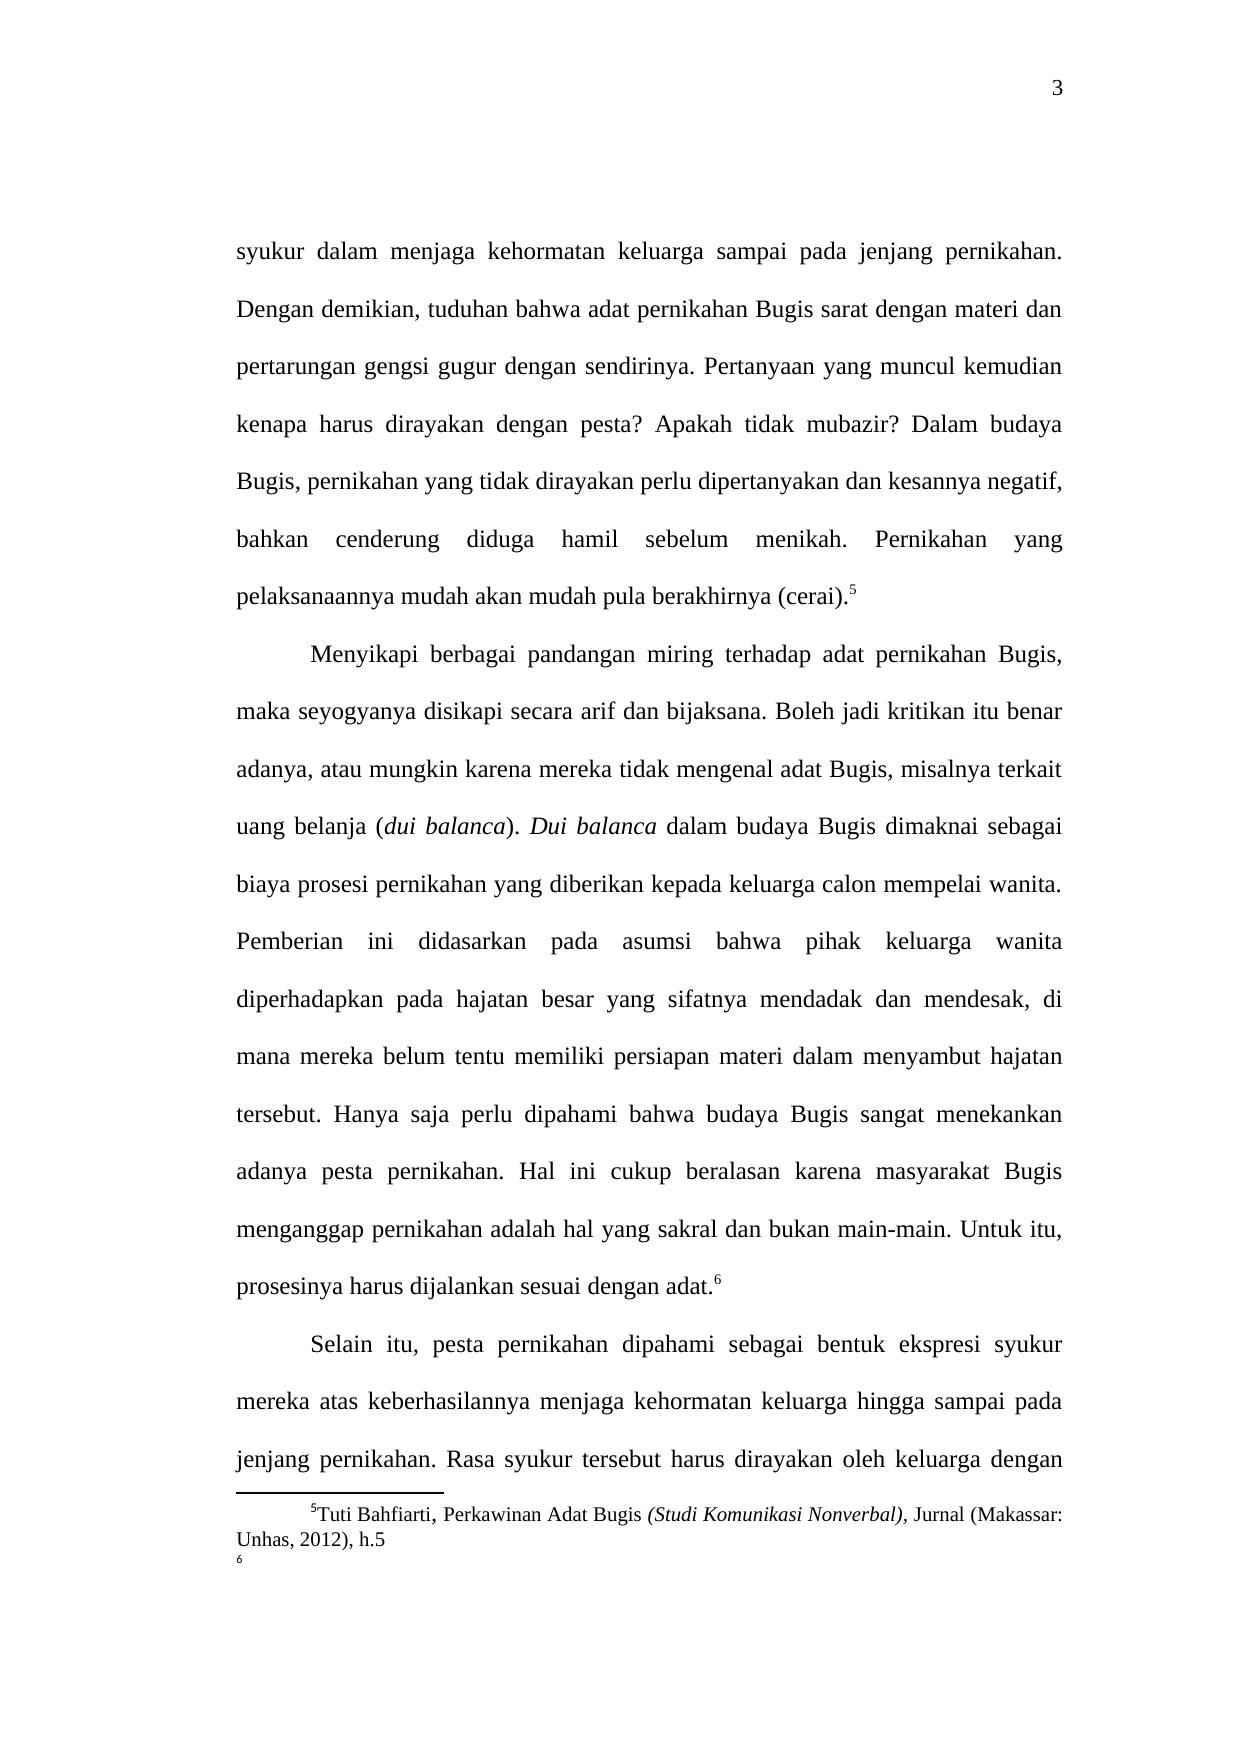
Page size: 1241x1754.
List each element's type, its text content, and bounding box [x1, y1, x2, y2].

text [236, 236, 1063, 610]
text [236, 1329, 1063, 1472]
text Menyikapi berbagai pandangan miring terhadap adat pernikahan Bugis, maka seyogyanya disikapi secara arif dan bijaksana. Boleh jadi kritikan itu benar adanya, atau mungkin karena mereka tidak mengenal adat Bugis, misalnya terkait uang belanja (dui balanca). Dui balanca dalam budaya Bugis dimaknai sebagai biaya prosesi pernikahan yang diberikan kepada keluarga calon mempelai wanita. Pemberian ini didasarkan pada asumsi bahwa pihak keluarga wanita diperhadapkan pada hajatan besar yang sifatnya mendadak dan mendesak, di mana mereka belum tentu memiliki persiapan materi dalam menyambut hajatan tersebut. Hanya saja perlu dipahami bahwa budaya Bugis sangat menekankan adanya pesta pernikahan. Hal ini cukup beralasan karena masyarakat Bugis menganggap pernikahan adalah hal yang sakral dan bukan main-main. Untuk itu, prosesinya harus dijalankan sesuai dengan adat. [236, 639, 1063, 1300]
